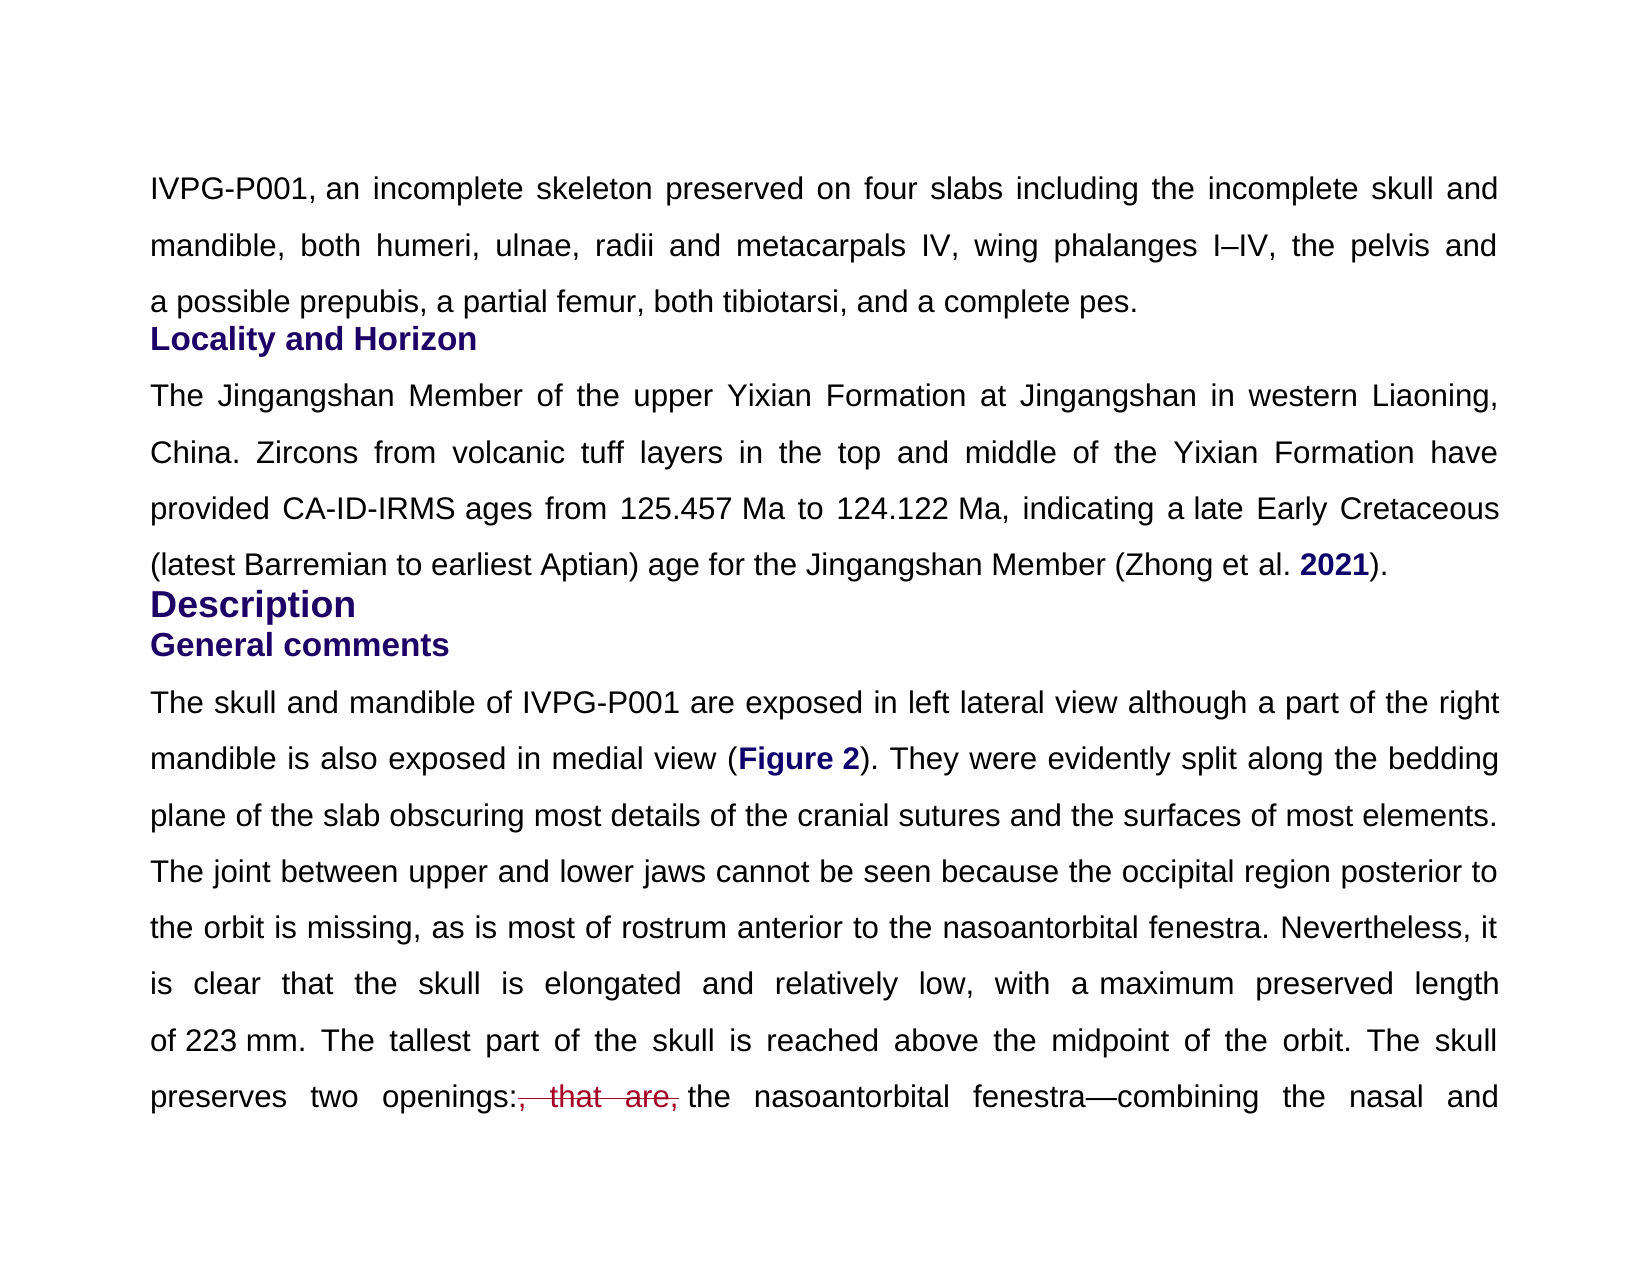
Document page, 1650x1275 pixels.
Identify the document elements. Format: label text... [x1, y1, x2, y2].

text General comments [150, 625, 1500, 664]
text Locality and Horizon [150, 319, 1500, 357]
text The Jingangshan Member of the upper Yixian Formation at Jingangshan in western Liaoning, China. Zircons from volcanic tuff layers in the top and middle of the Yixian Formation have provided CA-ID-IRMS ages from 125.457 Ma to 124.122 Ma, indicating a late Early Cretaceous (latest Barremian to earliest Aptian) age for the Jingangshan Member (Zhong et al. 2021). [150, 357, 1500, 582]
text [150, 664, 1500, 1114]
text IVPG-P001, an incomplete skeleton preserved on four slabs including the incomplete skull and mandible, both humeri, ulnae, radii and metacarpals IV, wing phalanges I–IV, the pelvis and a possible prepubis, a partial femur, both tibiotarsi, and a complete pes. [150, 150, 1500, 319]
text Description [150, 582, 1500, 625]
